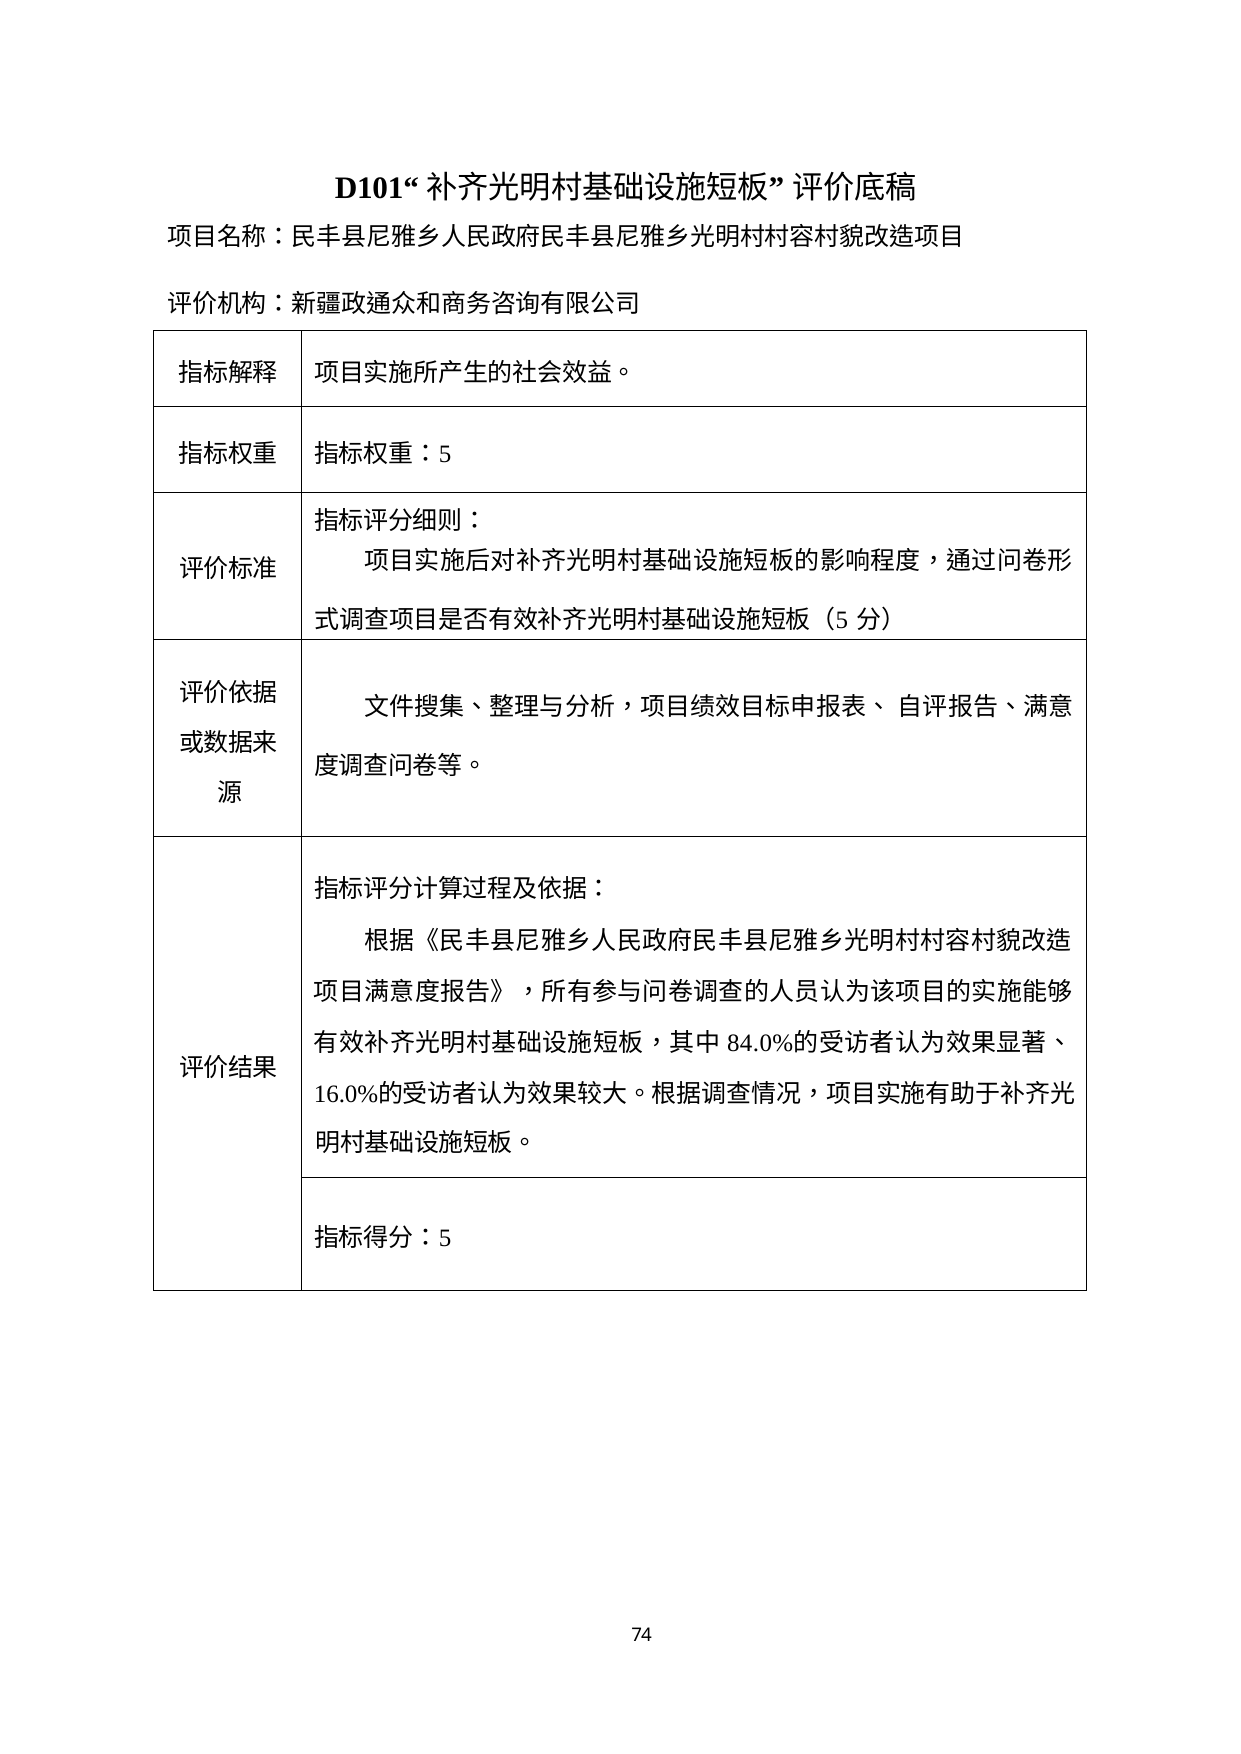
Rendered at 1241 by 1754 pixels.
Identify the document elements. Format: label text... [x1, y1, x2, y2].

table_cell 指标评分细则： 项目实施后对补齐光明村基础设施短板的影响程度，通过问卷形 式调查项目是否有效补齐光明村基础设施短板（5 分） [302, 493, 1086, 638]
table_header 指标解释 [154, 331, 301, 406]
table_cell 评价结果 [154, 837, 301, 1290]
table_cell 指标权重：5 [302, 407, 1086, 492]
text D101“ 补齐光明村基础设施短板” 评价底稿 [334, 167, 1087, 206]
table_cell 评价依据 或数据来 源 [154, 640, 301, 836]
table_cell 评价标准 [154, 493, 301, 638]
text 项目名称：民丰县尼雅乡人民政府民丰县尼雅乡光明村村容村貌改造项目 [167, 231, 1087, 288]
table_cell 指标评分计算过程及依据： 根据《民丰县尼雅乡人民政府民丰县尼雅乡光明村村容村貌改造 项目满意度报告》，所有参与问卷调查的人员认为该项目的实施能够 有效补齐光明村基础设施短板，其中 84.0%的受访者认为效果显著、 16.0%的受访者认为效果较大。根据调查情况，项目实施有助于补齐光 明村基础设施短板。 [302, 837, 1086, 1176]
text 评价机构：新疆政通众和商务咨询有限公司 [167, 288, 1087, 319]
table_cell 指标权重 [154, 407, 301, 492]
table_cell 指标得分：5 [302, 1178, 1086, 1290]
table_header 项目实施所产生的社会效益。 [302, 331, 1086, 406]
table_cell 文件搜集、整理与分析，项目绩效目标申报表、 自评报告、满意 度调查问卷等。 [302, 640, 1086, 836]
